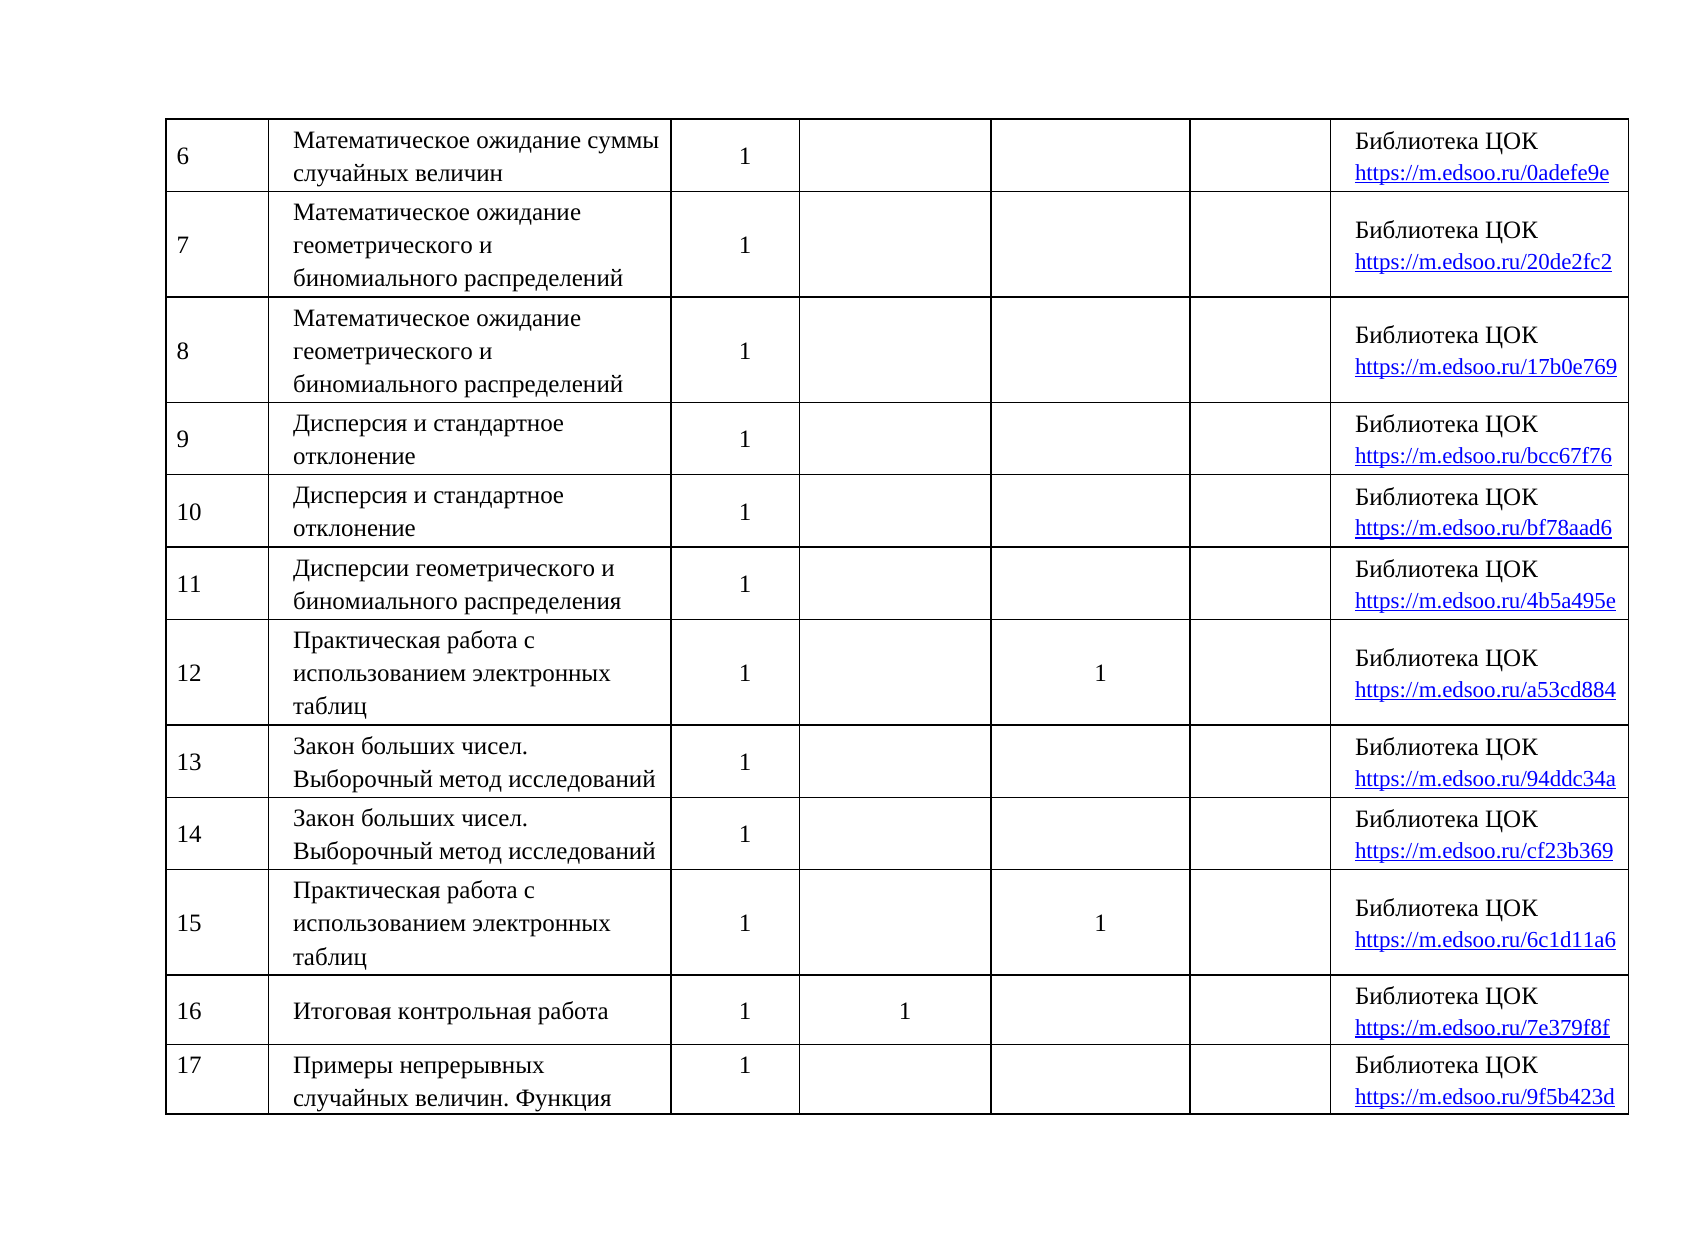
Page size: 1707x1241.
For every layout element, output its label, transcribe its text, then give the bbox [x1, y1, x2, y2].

table_cell Дисперсия и стандартное отклонение [269, 403, 670, 474]
table_cell [992, 298, 1189, 401]
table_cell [1331, 1045, 1628, 1113]
table_cell Библиотека ЦОК https://m.edsoo.ru/17b0e769 [1331, 298, 1628, 401]
table_cell Библиотека ЦОК https://m.edsoo.ru/4b5a495e [1331, 548, 1628, 618]
table_cell [800, 548, 990, 618]
table_cell [1191, 726, 1330, 796]
table_cell [800, 798, 990, 869]
table_cell [800, 192, 990, 296]
table_cell [992, 726, 1189, 796]
table_cell Практическая работа с использованием электронных таблиц [269, 870, 670, 974]
table_cell Математическое ожидание геометрического и биномиального распределений [269, 298, 670, 401]
table_cell [1191, 620, 1330, 724]
table_cell [1191, 1045, 1330, 1113]
table_cell [800, 403, 990, 474]
table_cell [1191, 298, 1330, 401]
table_cell Математическое ожидание суммы случайных величин [269, 120, 670, 191]
table_cell Библиотека ЦОК https://m.edsoo.ru/bf78aad6 [1331, 475, 1628, 546]
table_cell Практическая работа с использованием электронных таблиц [269, 620, 670, 724]
table_cell 8 [167, 298, 268, 401]
table_cell Библиотека ЦОК https://m.edsoo.ru/7e379f8f [1331, 976, 1628, 1044]
table_cell [992, 976, 1189, 1044]
table_cell [992, 403, 1189, 474]
table_cell Библиотека ЦОК https://m.edsoo.ru/6c1d11a6 [1331, 870, 1628, 974]
table_cell Библиотека ЦОК https://m.edsoo.ru/20de2fc2 [1331, 192, 1628, 296]
table_cell Закон больших чисел. Выборочный метод исследований [269, 726, 670, 796]
table_cell 1 [672, 298, 799, 401]
table_cell [992, 120, 1189, 191]
table_cell [800, 726, 990, 796]
table_cell [1191, 192, 1330, 296]
table_cell [800, 298, 990, 401]
table_cell [1191, 475, 1330, 546]
table_cell [1191, 976, 1330, 1044]
table_cell 1 [672, 548, 799, 618]
table_cell 1 [672, 620, 799, 724]
table_cell [1191, 120, 1330, 191]
table_cell [992, 475, 1189, 546]
table_cell [800, 620, 990, 724]
table_cell 11 [167, 548, 268, 618]
table_cell 1 [672, 976, 799, 1044]
table_cell Библиотека ЦОК https://m.edsoo.ru/94ddc34a [1331, 726, 1628, 796]
table_cell [1191, 548, 1330, 618]
table_cell 13 [167, 726, 268, 796]
table_cell 1 [800, 976, 990, 1044]
table_cell [992, 192, 1189, 296]
table_cell [1191, 870, 1330, 974]
table_cell 1 [672, 870, 799, 974]
table_cell [992, 548, 1189, 618]
table_cell [800, 870, 990, 974]
table_cell [800, 475, 990, 546]
table_cell [1191, 798, 1330, 869]
table_cell Закон больших чисел. Выборочный метод исследований [269, 798, 670, 869]
table_cell 1 [992, 620, 1189, 724]
table_cell 1 [672, 120, 799, 191]
table_cell Дисперсия и стандартное отклонение [269, 475, 670, 546]
table_cell 1 [672, 192, 799, 296]
table_cell 9 [167, 403, 268, 474]
table_cell [800, 1045, 990, 1113]
table_cell [1191, 403, 1330, 474]
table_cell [269, 1045, 670, 1113]
table_cell 1 [672, 798, 799, 869]
table_cell 16 [167, 976, 268, 1044]
table_cell [992, 1045, 1189, 1113]
table_cell 1 [992, 870, 1189, 974]
table_cell 1 [672, 726, 799, 796]
table_cell 1 [672, 1045, 799, 1113]
table_cell [992, 798, 1189, 869]
table_cell 1 [672, 475, 799, 546]
table_cell 12 [167, 620, 268, 724]
table_cell Библиотека ЦОК https://m.edsoo.ru/a53cd884 [1331, 620, 1628, 724]
table_cell [800, 120, 990, 191]
table_cell Библиотека ЦОК https://m.edsoo.ru/bcc67f76 [1331, 403, 1628, 474]
table_cell 10 [167, 475, 268, 546]
table_cell Дисперсии геометрического и биномиального распределения [269, 548, 670, 618]
table_cell Библиотека ЦОК https://m.edsoo.ru/cf23b369 [1331, 798, 1628, 869]
table_cell 6 [167, 120, 268, 191]
table_cell Математическое ожидание геометрического и биномиального распределений [269, 192, 670, 296]
table_cell 17 [167, 1045, 268, 1113]
table_cell Библиотека ЦОК https://m.edsoo.ru/0adefe9e [1331, 120, 1628, 191]
table_cell 1 [672, 403, 799, 474]
table_cell Итоговая контрольная работа [269, 976, 670, 1044]
table_cell 15 [167, 870, 268, 974]
table_cell 7 [167, 192, 268, 296]
table_cell 14 [167, 798, 268, 869]
